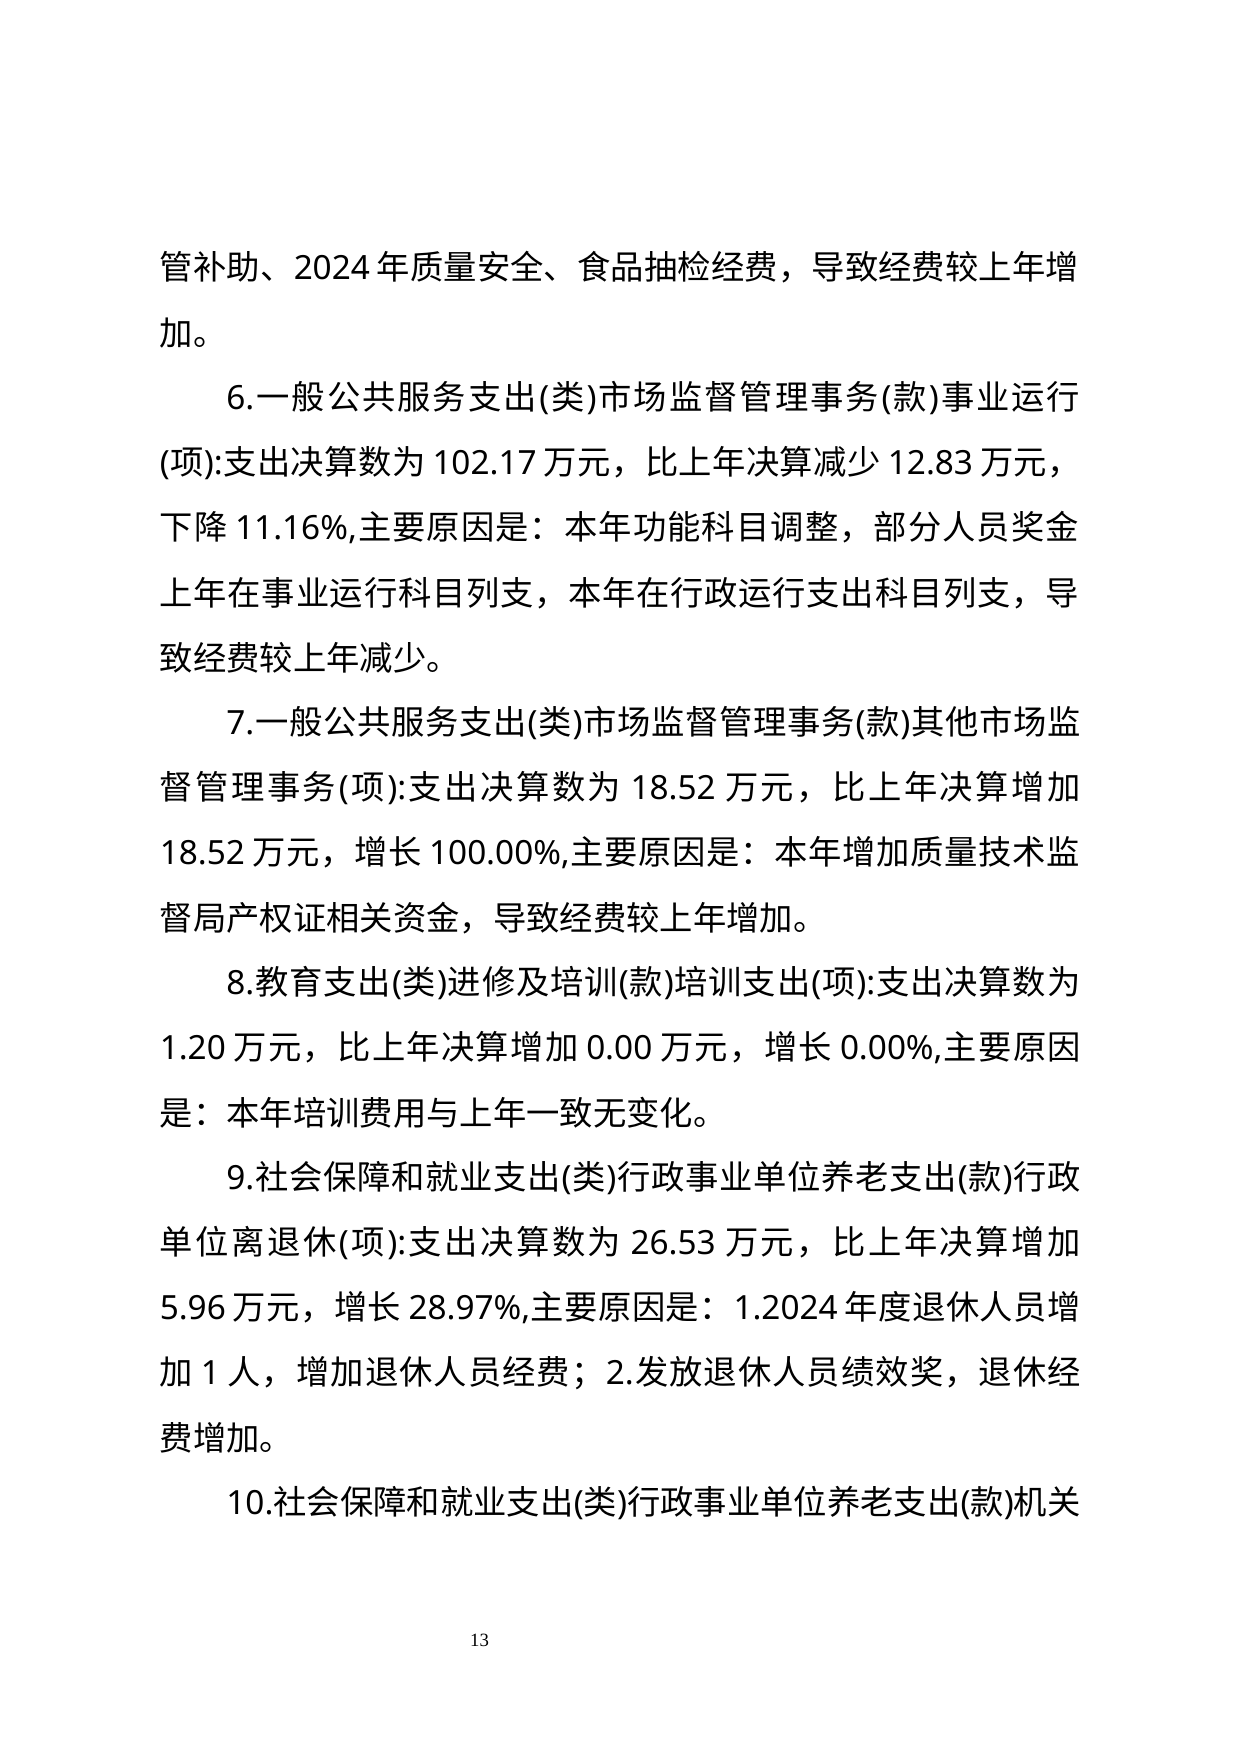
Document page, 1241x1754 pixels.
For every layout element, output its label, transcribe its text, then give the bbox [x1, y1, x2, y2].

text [159, 1468, 1081, 1533]
text 7.一般公共服务支出(类)市场监督管理事务(款)其他市场监督管理事务(项):支出决算数为18.52万元，比上年决算增加18.52万元，增长100.00%,主要原因是：本年增加质量技术监督局产权证相关资金，导致经费较上年增加。 [159, 688, 1081, 948]
text 6.一般公共服务支出(类)市场监督管理事务(款)事业运行(项):支出决算数为102.17万元，比上年决算减少12.83万元，下降11.16%,主要原因是：本年功能科目调整，部分人员奖金上年在事业运行科目列支，本年在行政运行支出科目列支，导致经费较上年减少。 [159, 363, 1081, 688]
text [159, 233, 1081, 363]
text 9.社会保障和就业支出(类)行政事业单位养老支出(款)行政单位离退休(项):支出决算数为26.53万元，比上年决算增加5.96万元，增长28.97%,主要原因是：1.2024年度退休人员增加1人，增加退休人员经费；2.发放退休人员绩效奖，退休经费增加。 [159, 1143, 1081, 1468]
text 8.教育支出(类)进修及培训(款)培训支出(项):支出决算数为1.20万元，比上年决算增加0.00万元，增长0.00%,主要原因是：本年培训费用与上年一致无变化。 [159, 948, 1081, 1143]
